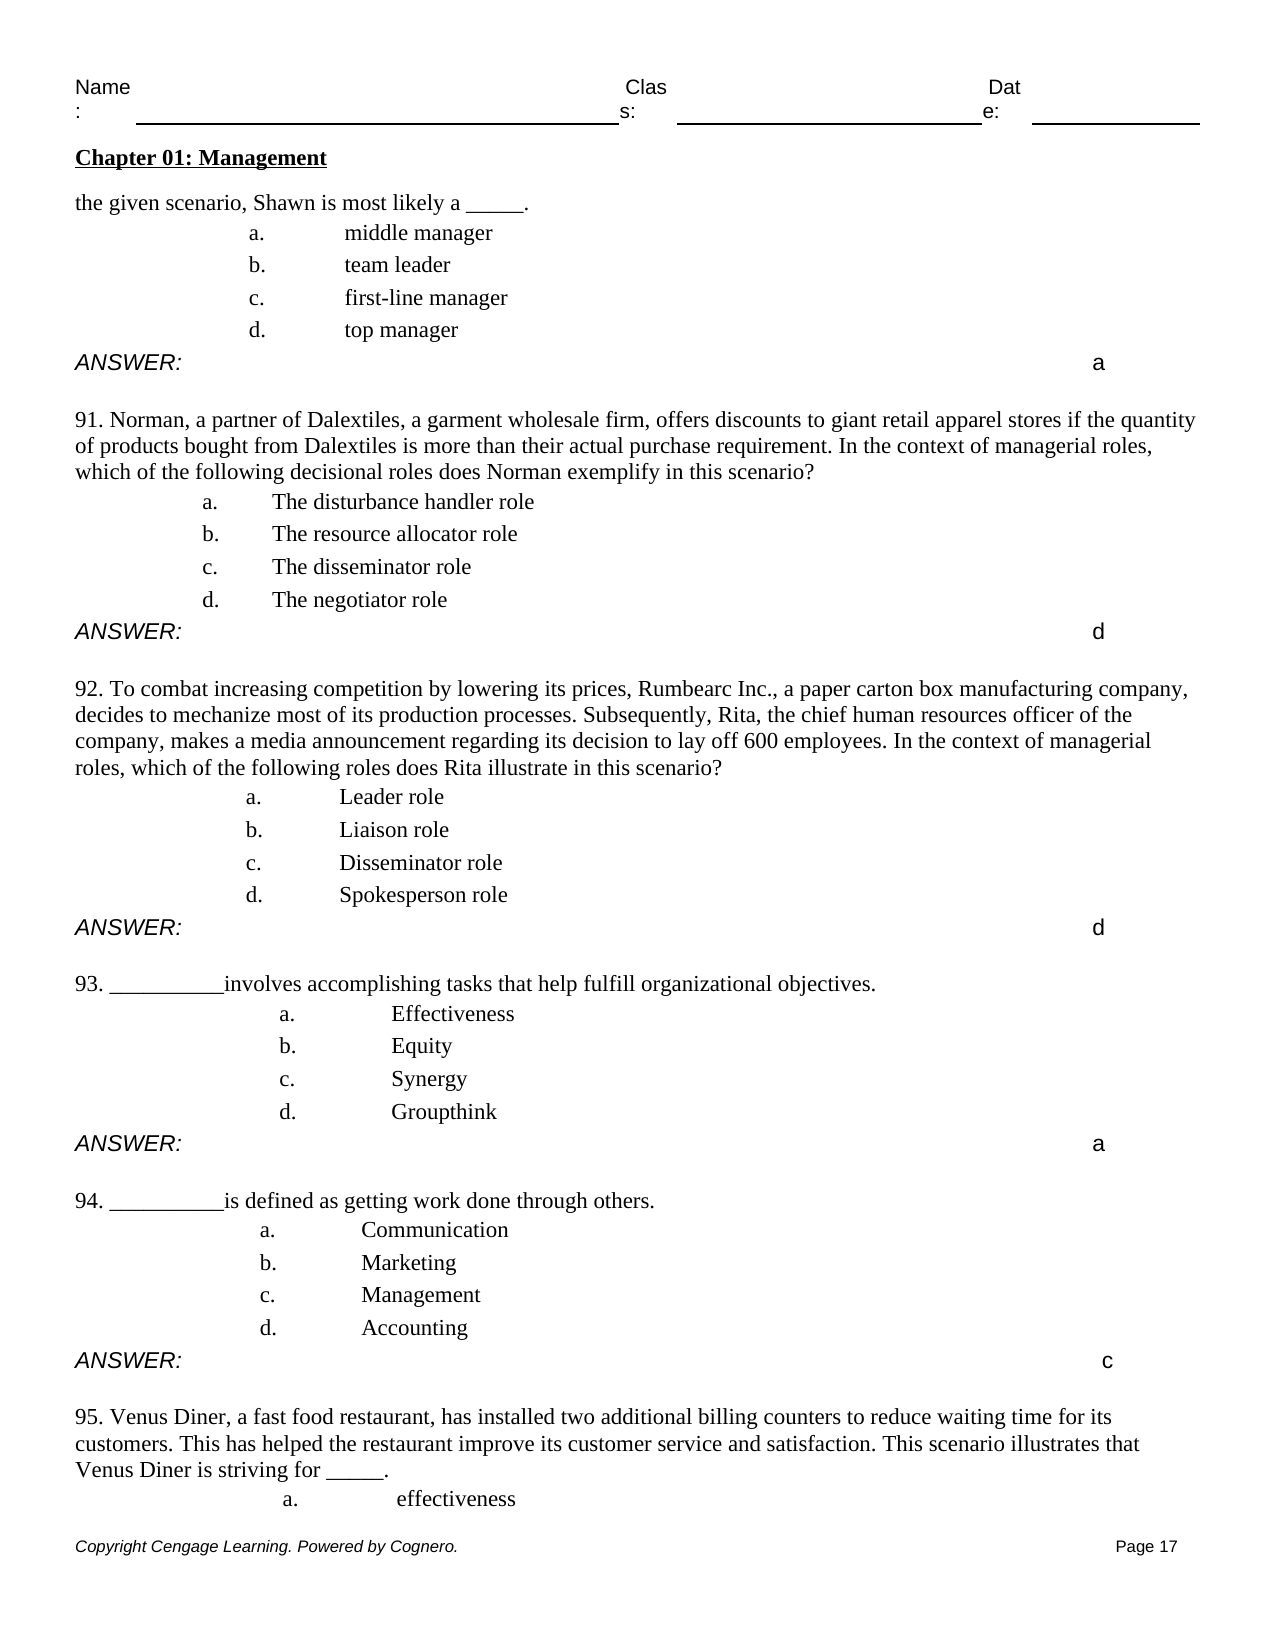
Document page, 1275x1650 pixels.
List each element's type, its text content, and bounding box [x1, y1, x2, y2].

table_header 94. __________is defined as getting work done through others. [75, 1187, 1200, 1376]
table_header 92. To combat increasing competition by lowering its prices, Rumbearc Inc., a paper carton box manufacturing company, decides to mechanize most of its production processes. Subsequently, Rita, the chief human resources officer of the company, makes a media announcement regarding its decision to lay off 600 employees. In the context of managerial roles, which of the following roles does Rita illustrate in this scenario? [75, 675, 1200, 943]
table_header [75, 189, 1200, 379]
table_header 91. Norman, a partner of Dalextiles, a garment wholesale firm, offers discounts to giant retail apparel stores if the quantity of products bought from Dalextiles is more than their actual purchase requirement. In the context of managerial roles, which of the following decisional roles does Norman exemplify in this scenario? [75, 406, 1200, 648]
table_header 93. __________involves accomplishing tasks that help fulfill organizational objectives. [75, 970, 1200, 1160]
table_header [75, 1403, 1200, 1515]
